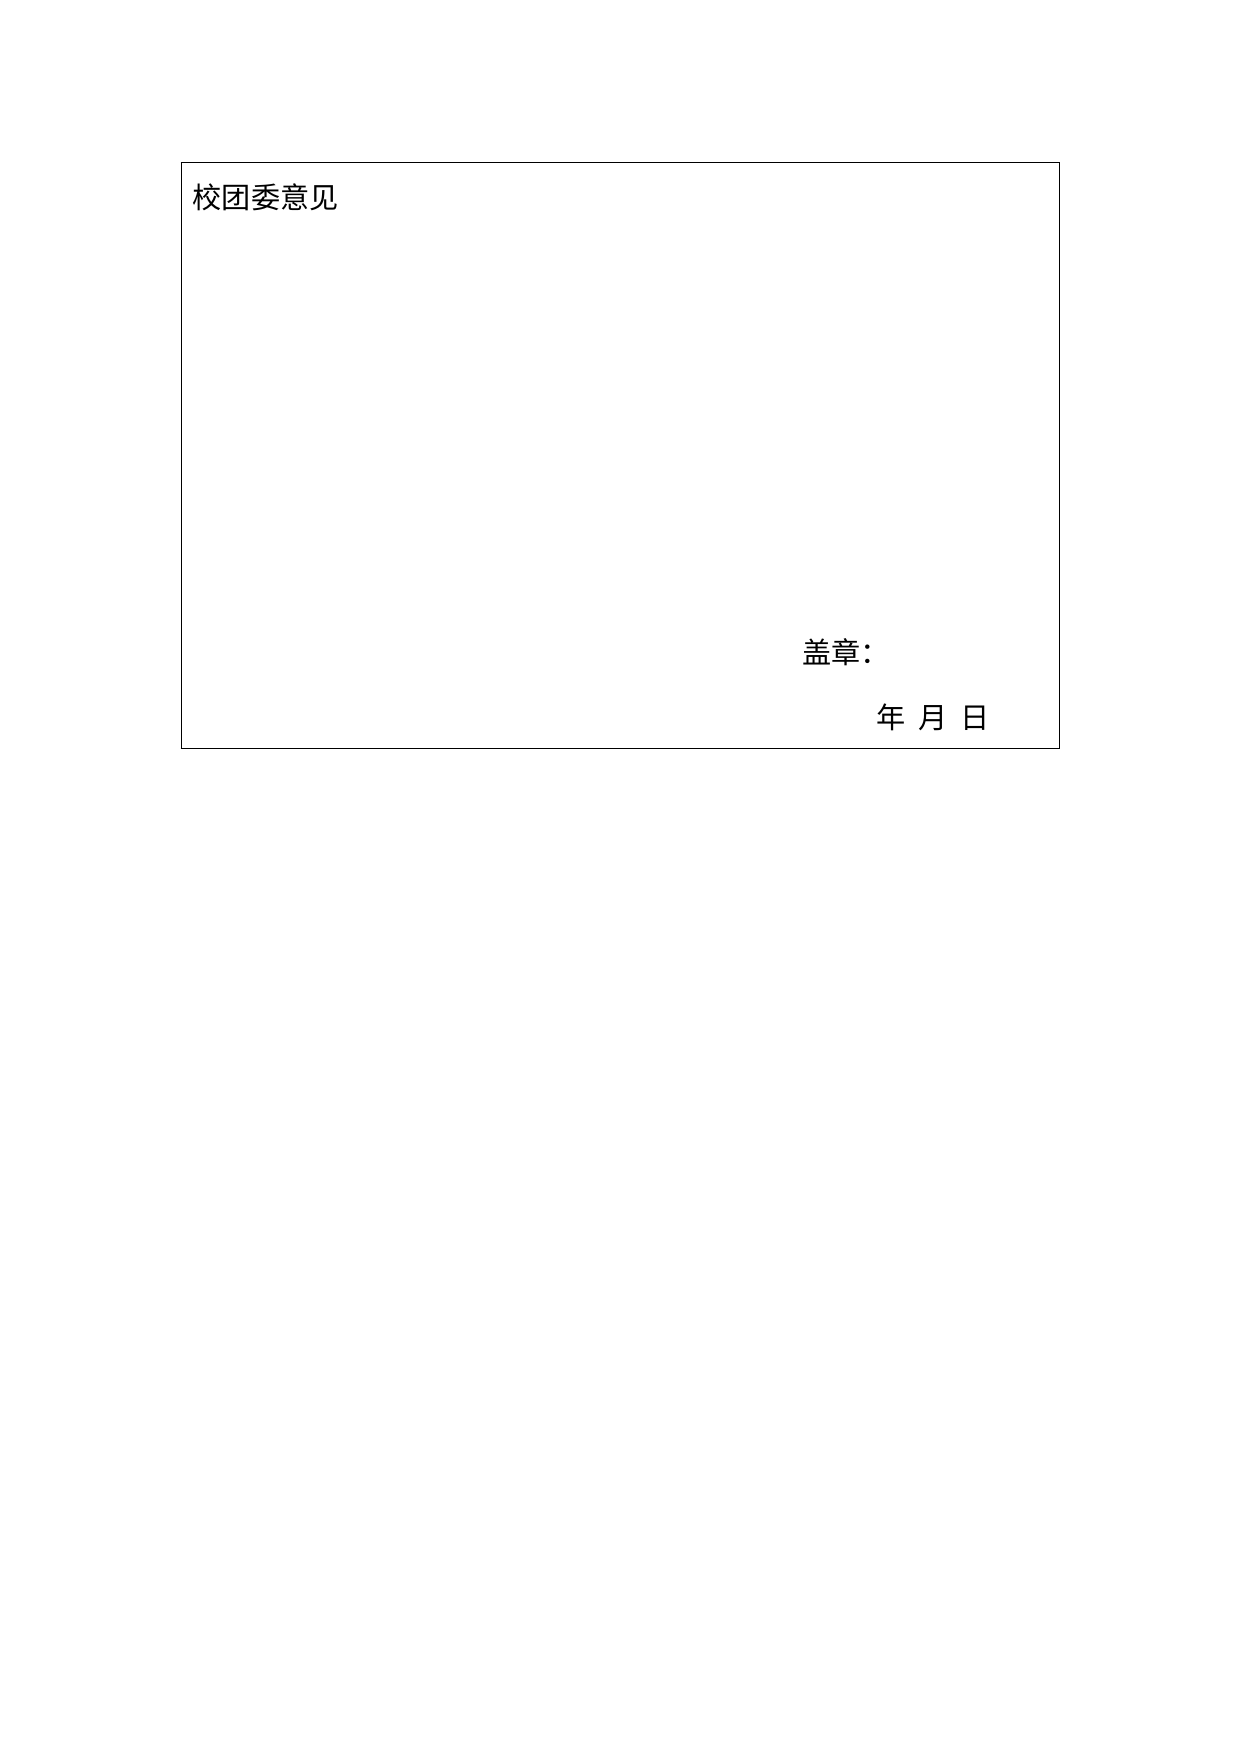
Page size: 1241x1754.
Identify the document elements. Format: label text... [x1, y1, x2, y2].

table_cell 校团委意见 盖章： 年 月 日 [182, 163, 1059, 748]
